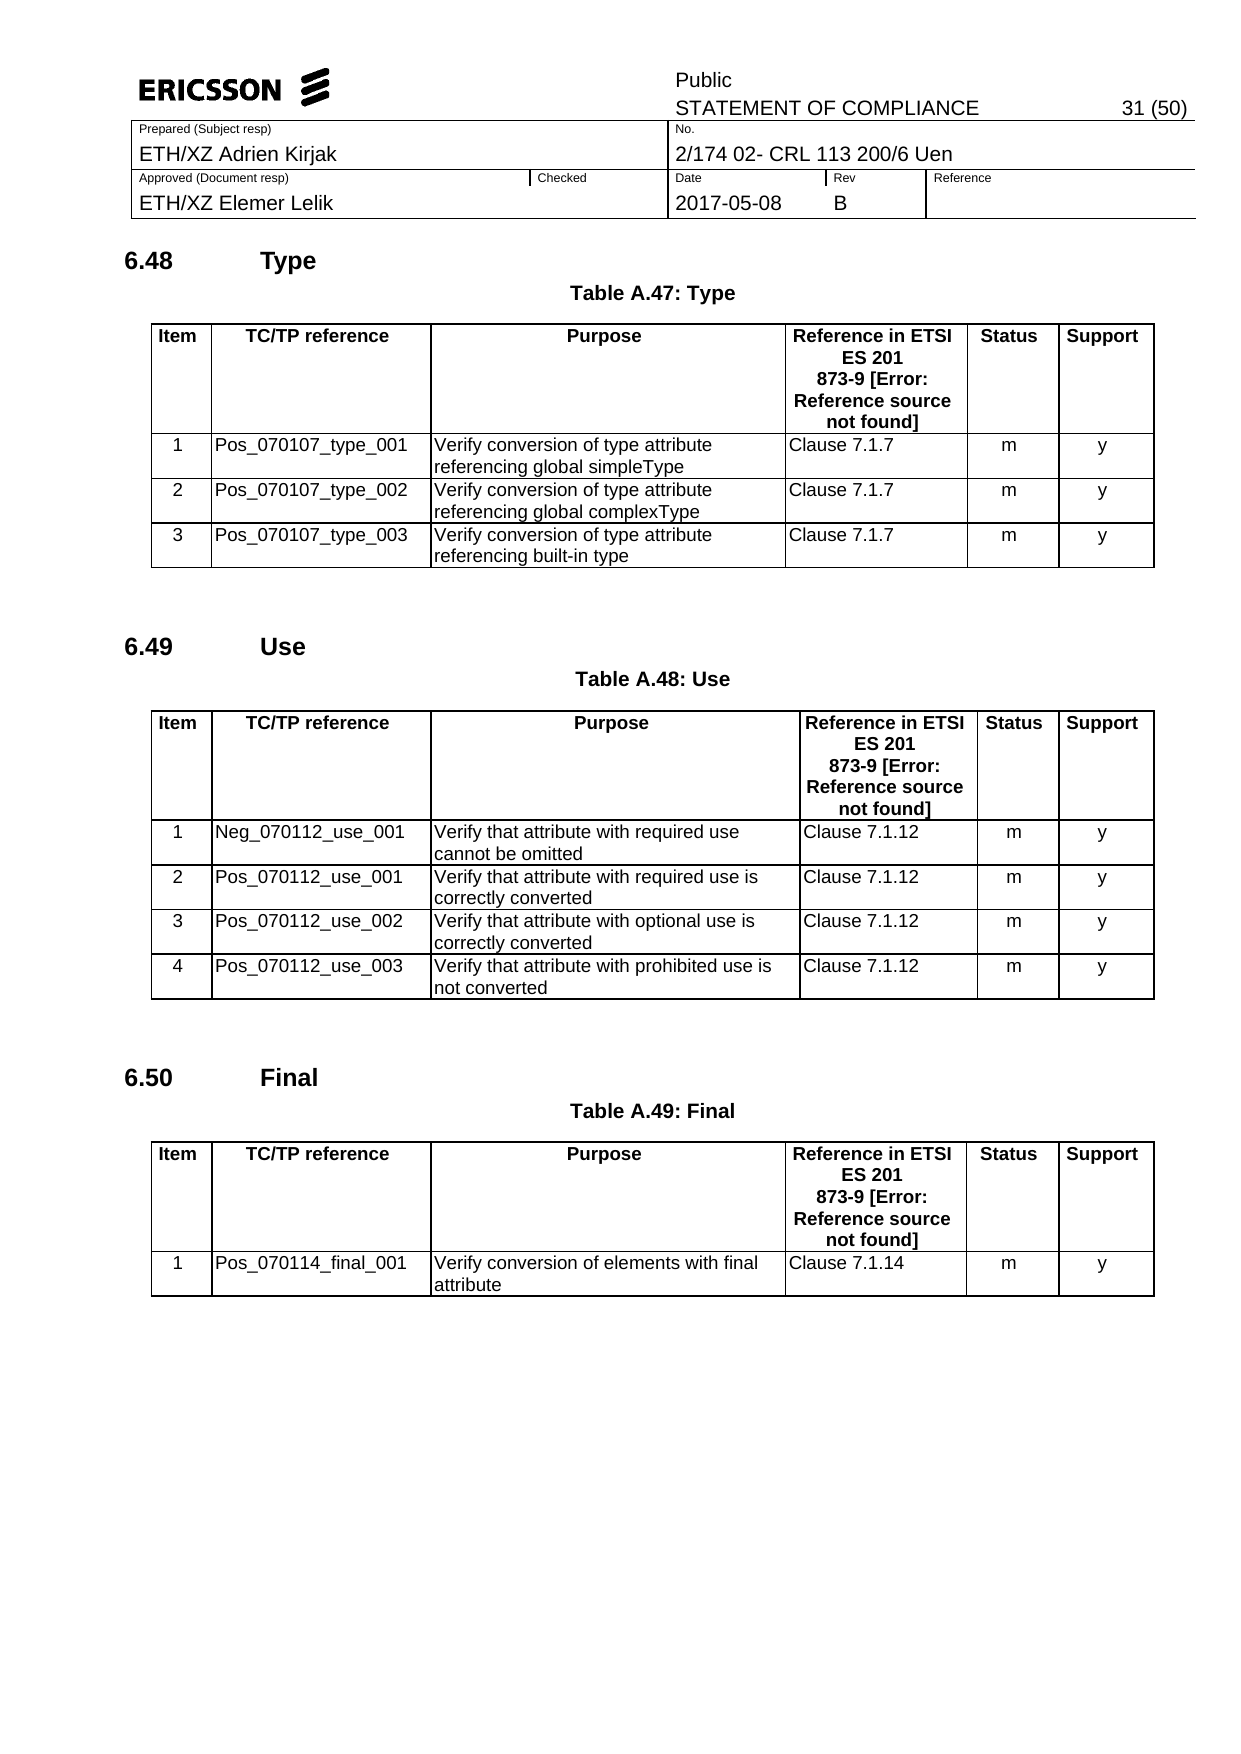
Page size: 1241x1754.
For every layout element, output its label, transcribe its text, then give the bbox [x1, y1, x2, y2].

table_cell Verify conversion of type attribute referencing global simpleType [432, 434, 785, 477]
table_header Support [1060, 1143, 1153, 1251]
table_header Purpose [432, 1143, 785, 1251]
subtitle Final [124, 1063, 1181, 1092]
table_cell m [978, 955, 1058, 998]
table_cell m [968, 479, 1058, 522]
table_header TC/TP reference [212, 325, 430, 433]
subtitle Type [124, 246, 1181, 274]
table_cell y [1060, 1252, 1153, 1295]
table_cell Neg_070112_use_001 [213, 821, 430, 864]
table_cell m [968, 434, 1058, 477]
table_cell Clause 7.1.7 [786, 479, 967, 522]
table_cell y [1060, 479, 1153, 522]
table_header Item [152, 1143, 211, 1251]
table_cell Verify that attribute with required use cannot be omitted [432, 821, 799, 864]
table_header Support [1060, 325, 1153, 433]
table_cell Clause 7.1.7 [786, 434, 967, 477]
table_header Purpose [432, 712, 799, 819]
table_cell m [967, 1252, 1058, 1295]
table_cell y [1060, 866, 1153, 909]
table_cell 1 [152, 434, 211, 477]
subtitle Use [124, 632, 1181, 661]
table_cell m [978, 910, 1058, 953]
table_cell m [978, 821, 1058, 864]
table_cell m [968, 524, 1058, 567]
table_cell y [1060, 955, 1153, 998]
table_cell 3 [152, 524, 211, 567]
table_cell Verify conversion of type attribute referencing built-in type [432, 524, 785, 567]
table_cell Pos_070107_type_003 [212, 524, 430, 567]
table_header TC/TP reference [213, 1143, 430, 1251]
table_cell 2 [152, 866, 211, 909]
table_cell Pos_070112_use_001 [213, 866, 430, 909]
table_cell 1 [152, 1252, 211, 1295]
table_cell Pos_070107_type_001 [212, 434, 430, 477]
table_cell Verify that attribute with prohibited use is not converted [432, 955, 799, 998]
table_cell Verify conversion of elements with final attribute [432, 1252, 785, 1295]
table_header Item [152, 325, 211, 433]
table_header Purpose [432, 325, 785, 433]
table_header Item [152, 712, 211, 819]
table_header TC/TP reference [213, 712, 430, 819]
table_cell Clause 7.1.12 [801, 955, 977, 998]
table_header Status [978, 712, 1058, 819]
table_cell m [978, 866, 1058, 909]
text Table A.47: Type [124, 281, 1181, 304]
table_cell Verify that attribute with required use is correctly converted [432, 866, 799, 909]
table_cell Pos_070107_type_002 [212, 479, 430, 522]
table_cell Pos_070114_final_001 [213, 1252, 430, 1295]
table_cell Clause 7.1.14 [786, 1252, 966, 1295]
table_cell 2 [152, 479, 211, 522]
table_header Status [968, 325, 1058, 433]
table_header Status [967, 1143, 1058, 1251]
table_cell Pos_070112_use_003 [213, 955, 430, 998]
table_cell Pos_070112_use_002 [213, 910, 430, 953]
table_cell Clause 7.1.12 [801, 866, 977, 909]
table_cell Verify that attribute with optional use is correctly converted [432, 910, 799, 953]
table_cell 1 [152, 821, 211, 864]
table_cell y [1060, 910, 1153, 953]
table_cell Clause 7.1.7 [786, 524, 967, 567]
text Table A.48: Use [124, 667, 1181, 691]
table_cell y [1060, 434, 1153, 477]
table_cell Clause 7.1.12 [801, 910, 977, 953]
picture [138, 67, 330, 107]
table_cell 3 [152, 910, 211, 953]
table_cell y [1060, 821, 1153, 864]
table_cell Verify conversion of type attribute referencing global complexType [432, 479, 785, 522]
table_header Support [1060, 712, 1153, 819]
table_cell 4 [152, 955, 211, 998]
table_cell y [1060, 524, 1153, 567]
table_cell Clause 7.1.12 [801, 821, 977, 864]
text Table A.49: Final [124, 1098, 1181, 1122]
